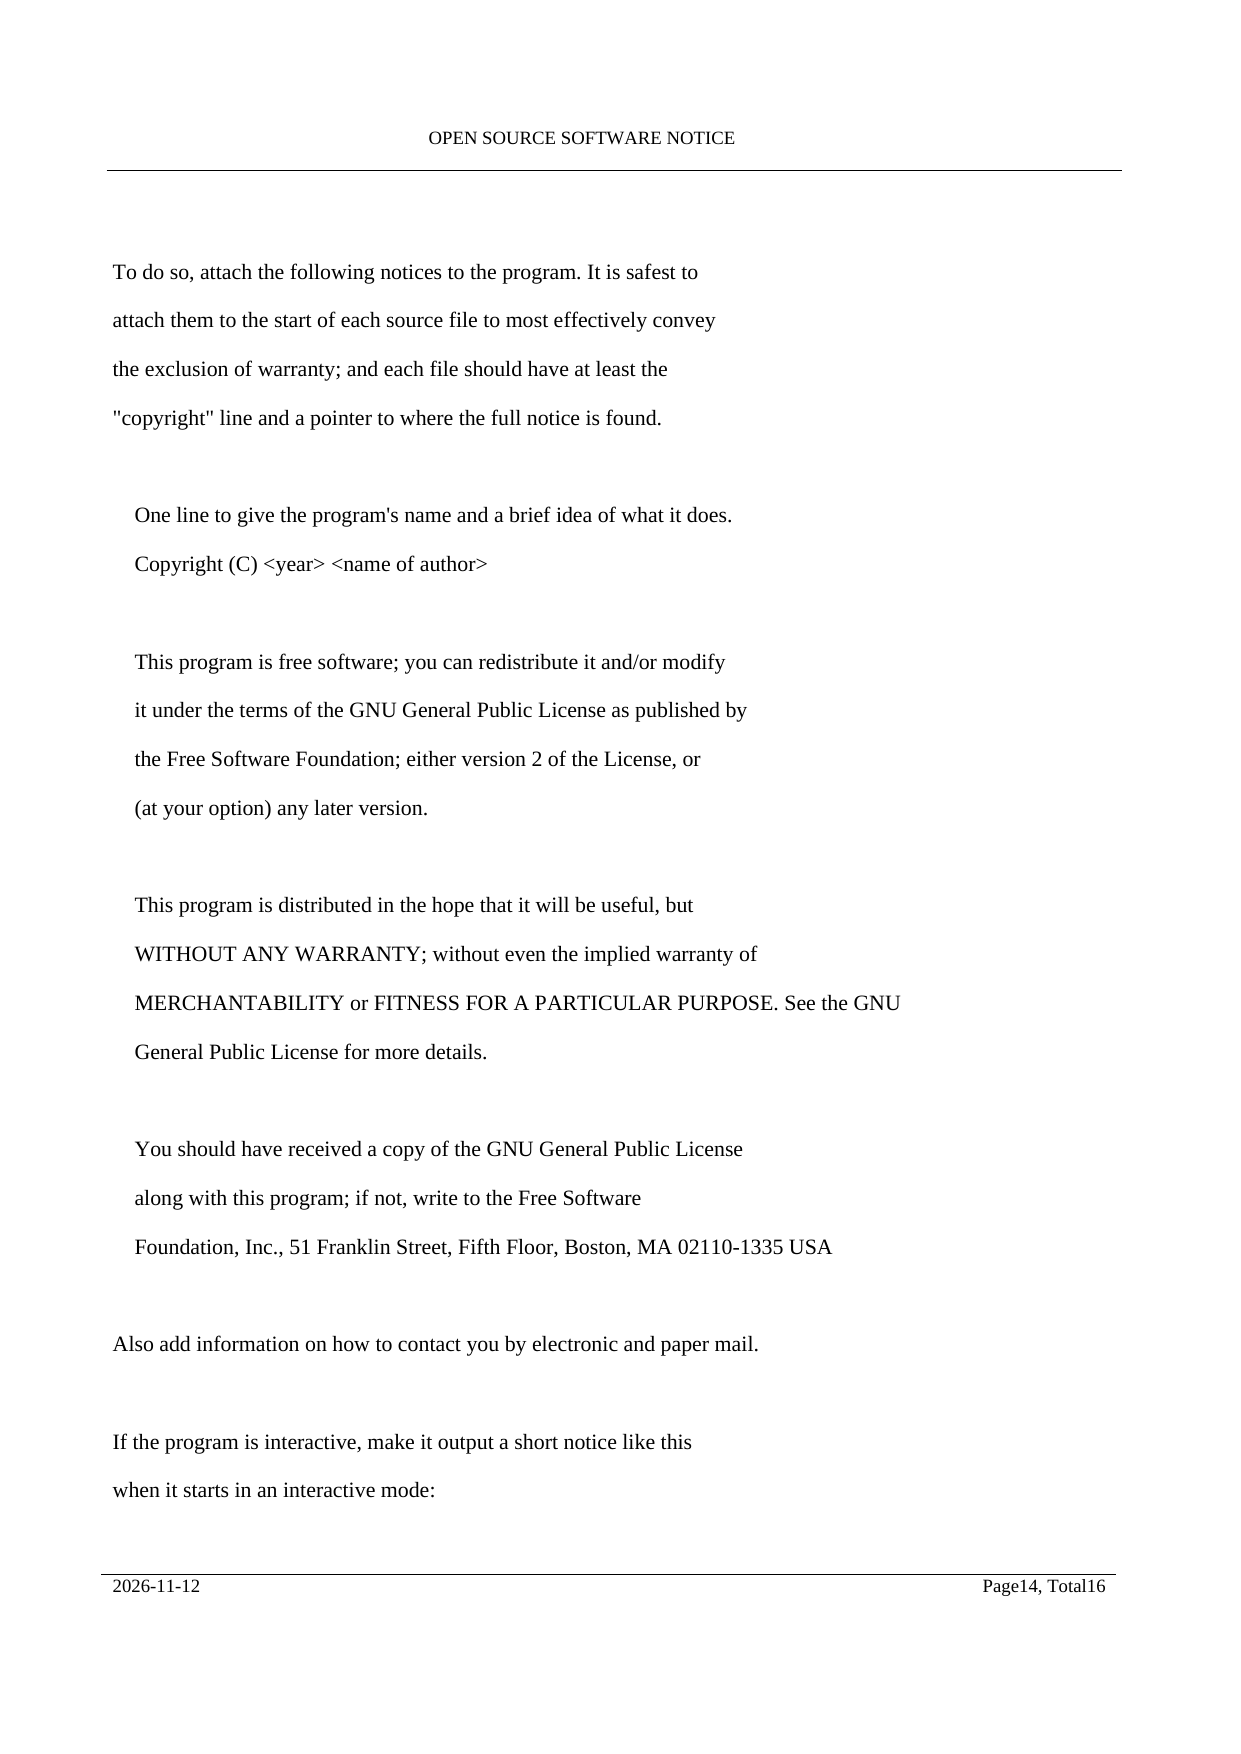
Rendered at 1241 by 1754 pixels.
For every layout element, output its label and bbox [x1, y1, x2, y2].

text [112, 206, 1128, 1506]
